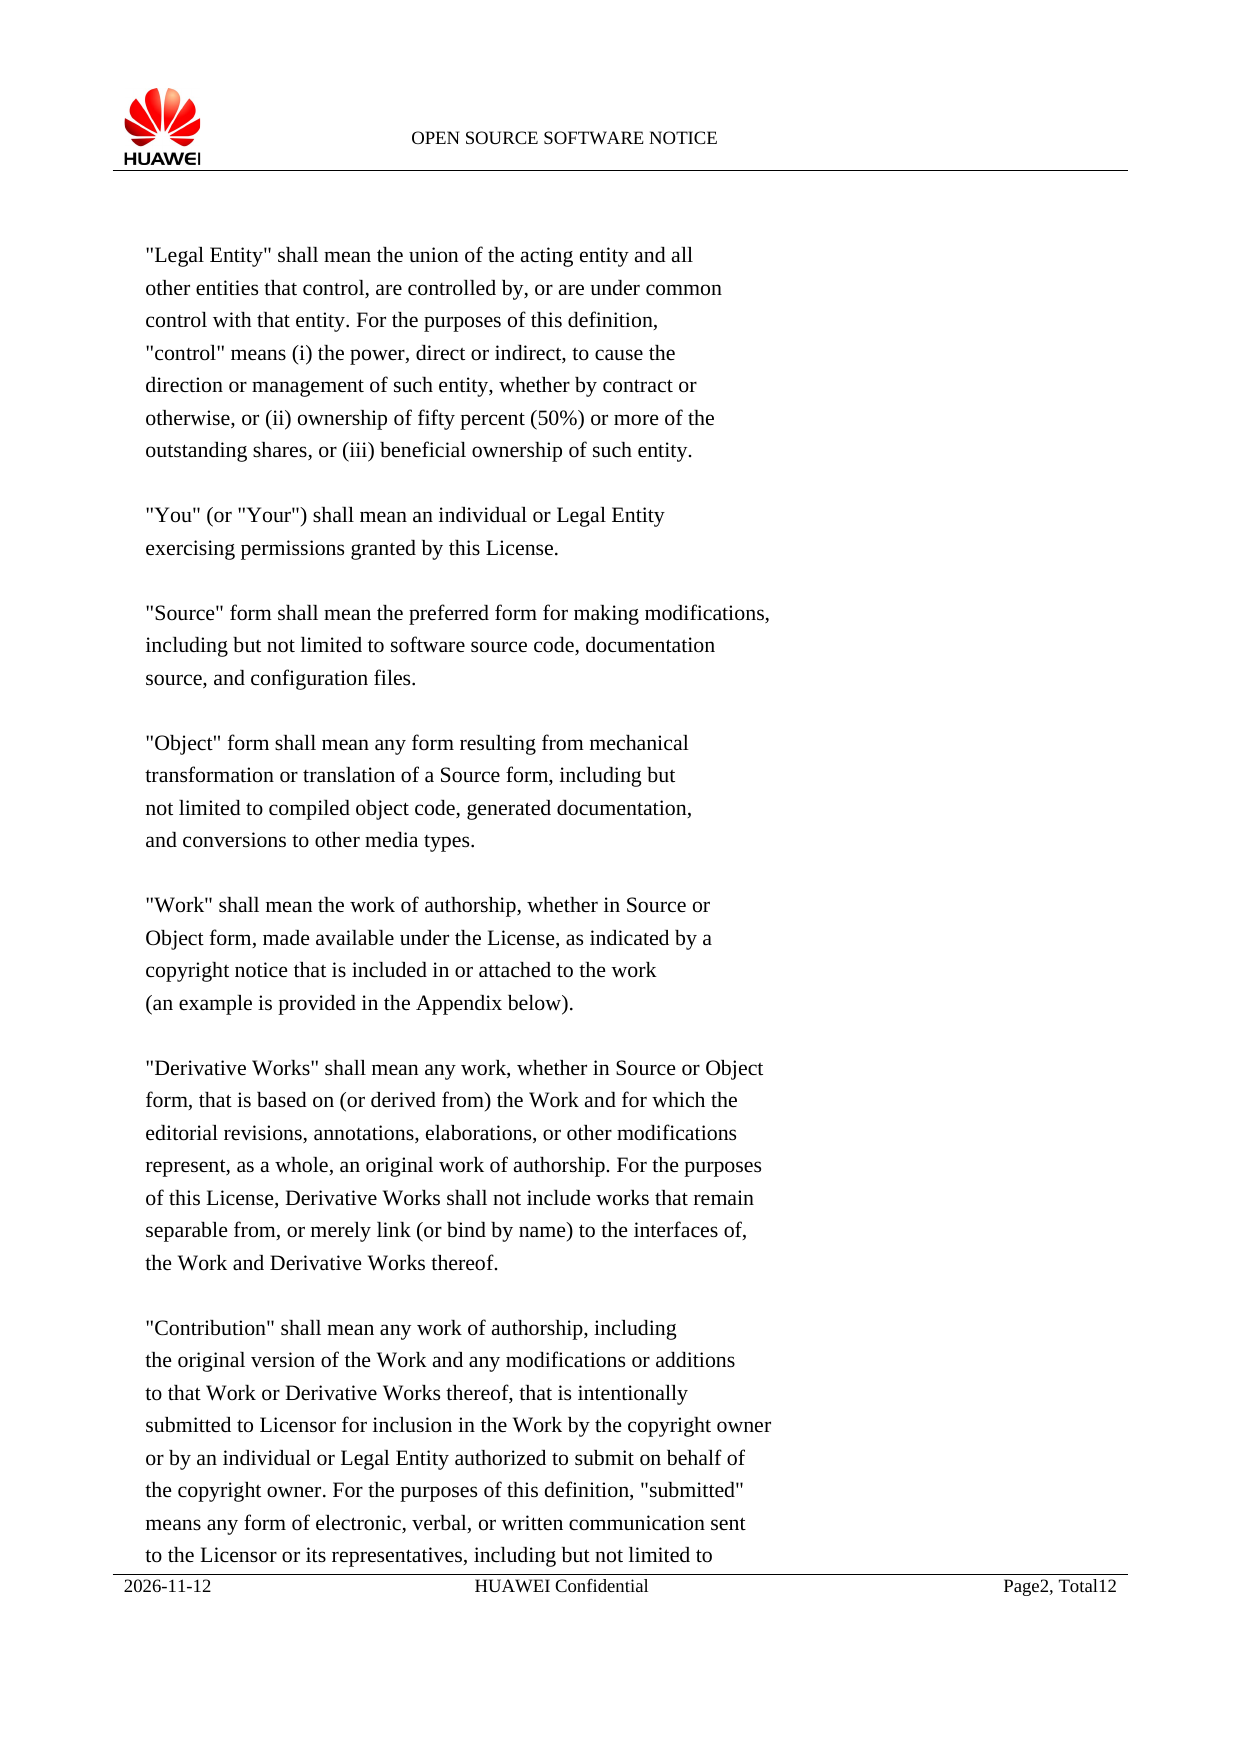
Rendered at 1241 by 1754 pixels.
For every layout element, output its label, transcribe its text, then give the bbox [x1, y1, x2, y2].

picture [124, 88, 201, 165]
